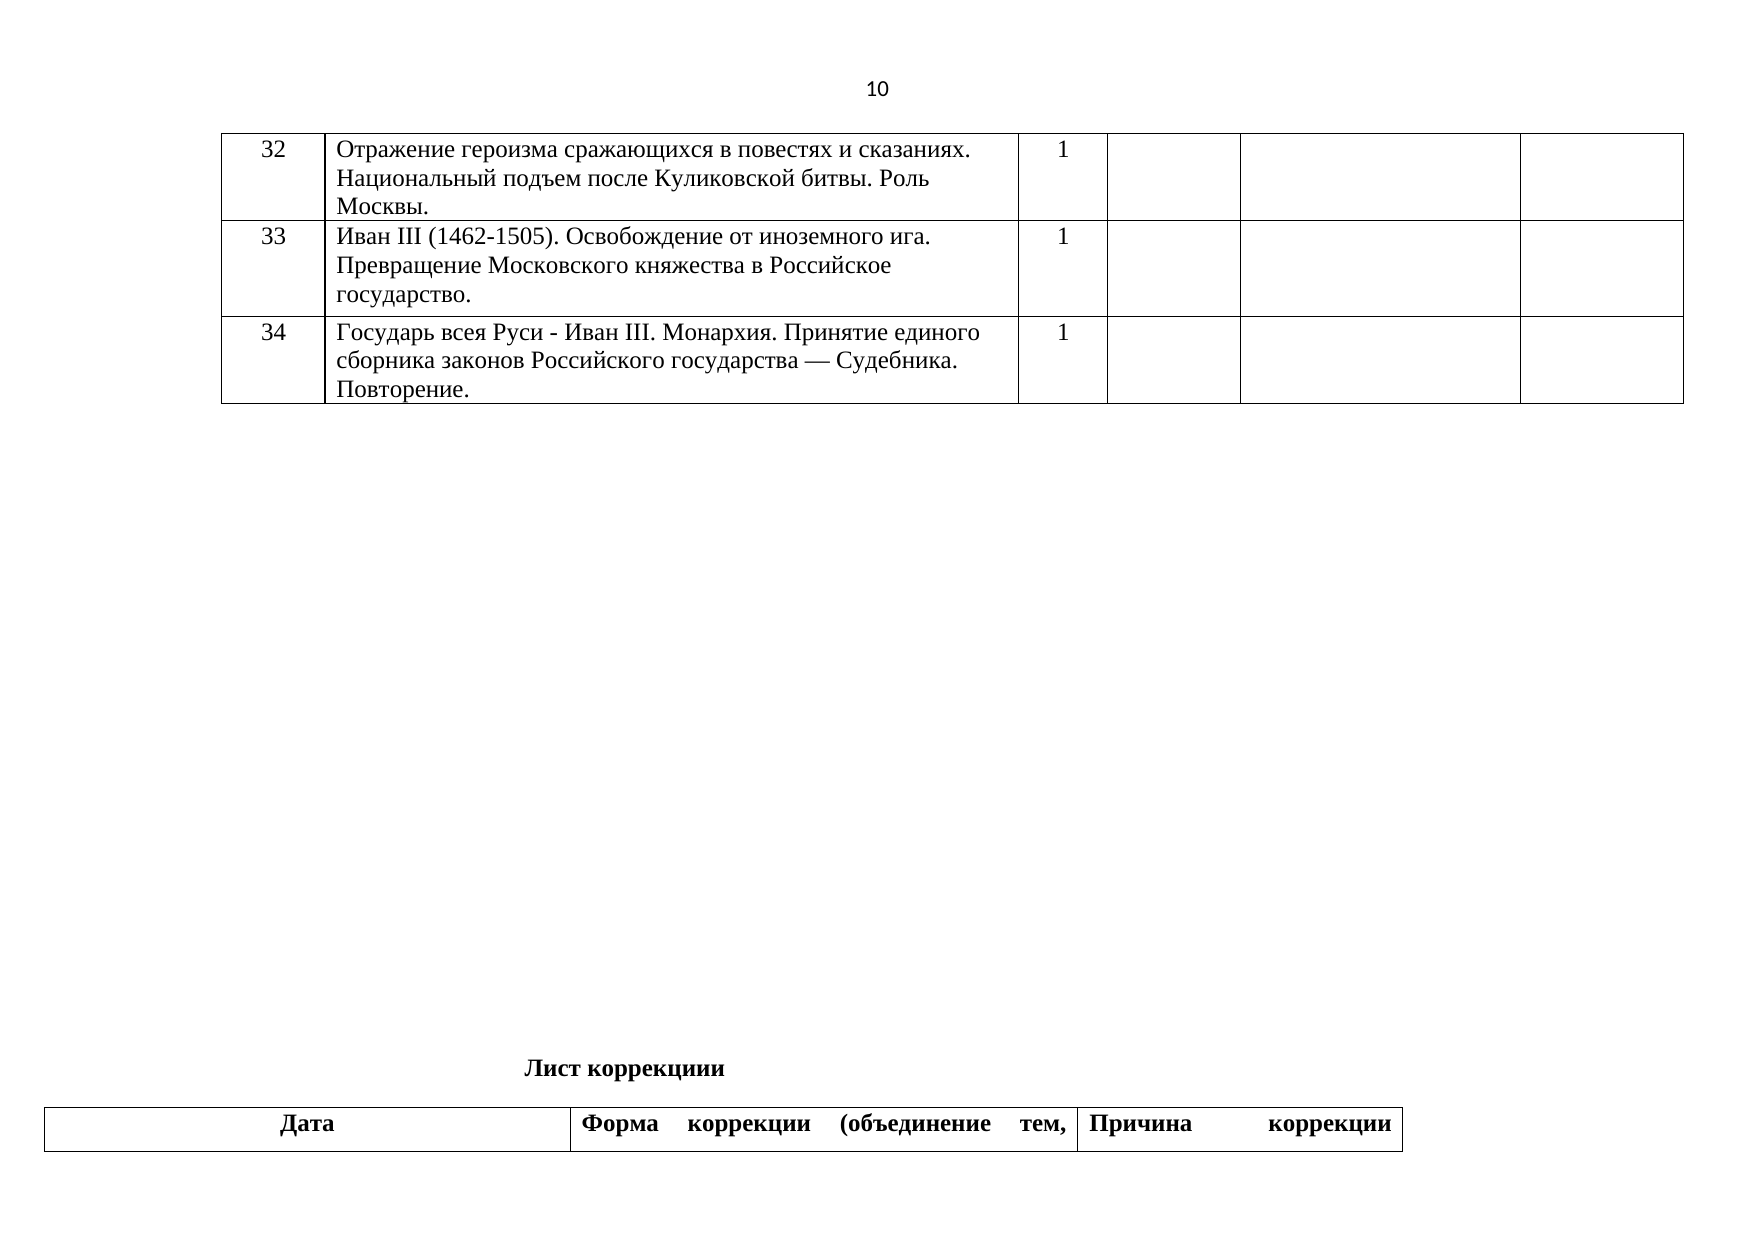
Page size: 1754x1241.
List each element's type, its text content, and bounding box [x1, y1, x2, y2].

table_cell [1108, 317, 1240, 403]
text Лист коррекциии [118, 1053, 1636, 1082]
table_cell 34 [222, 317, 324, 403]
table_cell Иван III (1462-1505). Освобождение от иноземного ига. Превращение Московского княжества в Российское государство. [326, 221, 1018, 316]
table_cell 1 [1019, 317, 1107, 403]
table_cell [1241, 221, 1520, 316]
table_cell [1241, 134, 1520, 220]
table_cell [1521, 317, 1683, 403]
table_cell Государь всея Руси - Иван III. Монархия. Принятие единого сборника законов Российского государства — Судебника. Повторение. [326, 317, 1018, 403]
table_cell [1241, 317, 1520, 403]
table_cell [1521, 134, 1683, 220]
table_cell 33 [222, 221, 324, 316]
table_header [1078, 1108, 1402, 1151]
table_cell 1 [1019, 221, 1107, 316]
table_cell 1 [1019, 134, 1107, 220]
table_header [571, 1108, 1077, 1151]
table_cell 32 [222, 134, 324, 220]
table_cell Отражение героизма сражающихся в повестях и сказаниях. Национальный подъем после Куликовской битвы. Роль Москвы. [326, 134, 1018, 220]
table_cell [1108, 221, 1240, 316]
table_cell [1108, 134, 1240, 220]
table_header Дата [45, 1108, 570, 1151]
table_cell [1521, 221, 1683, 316]
